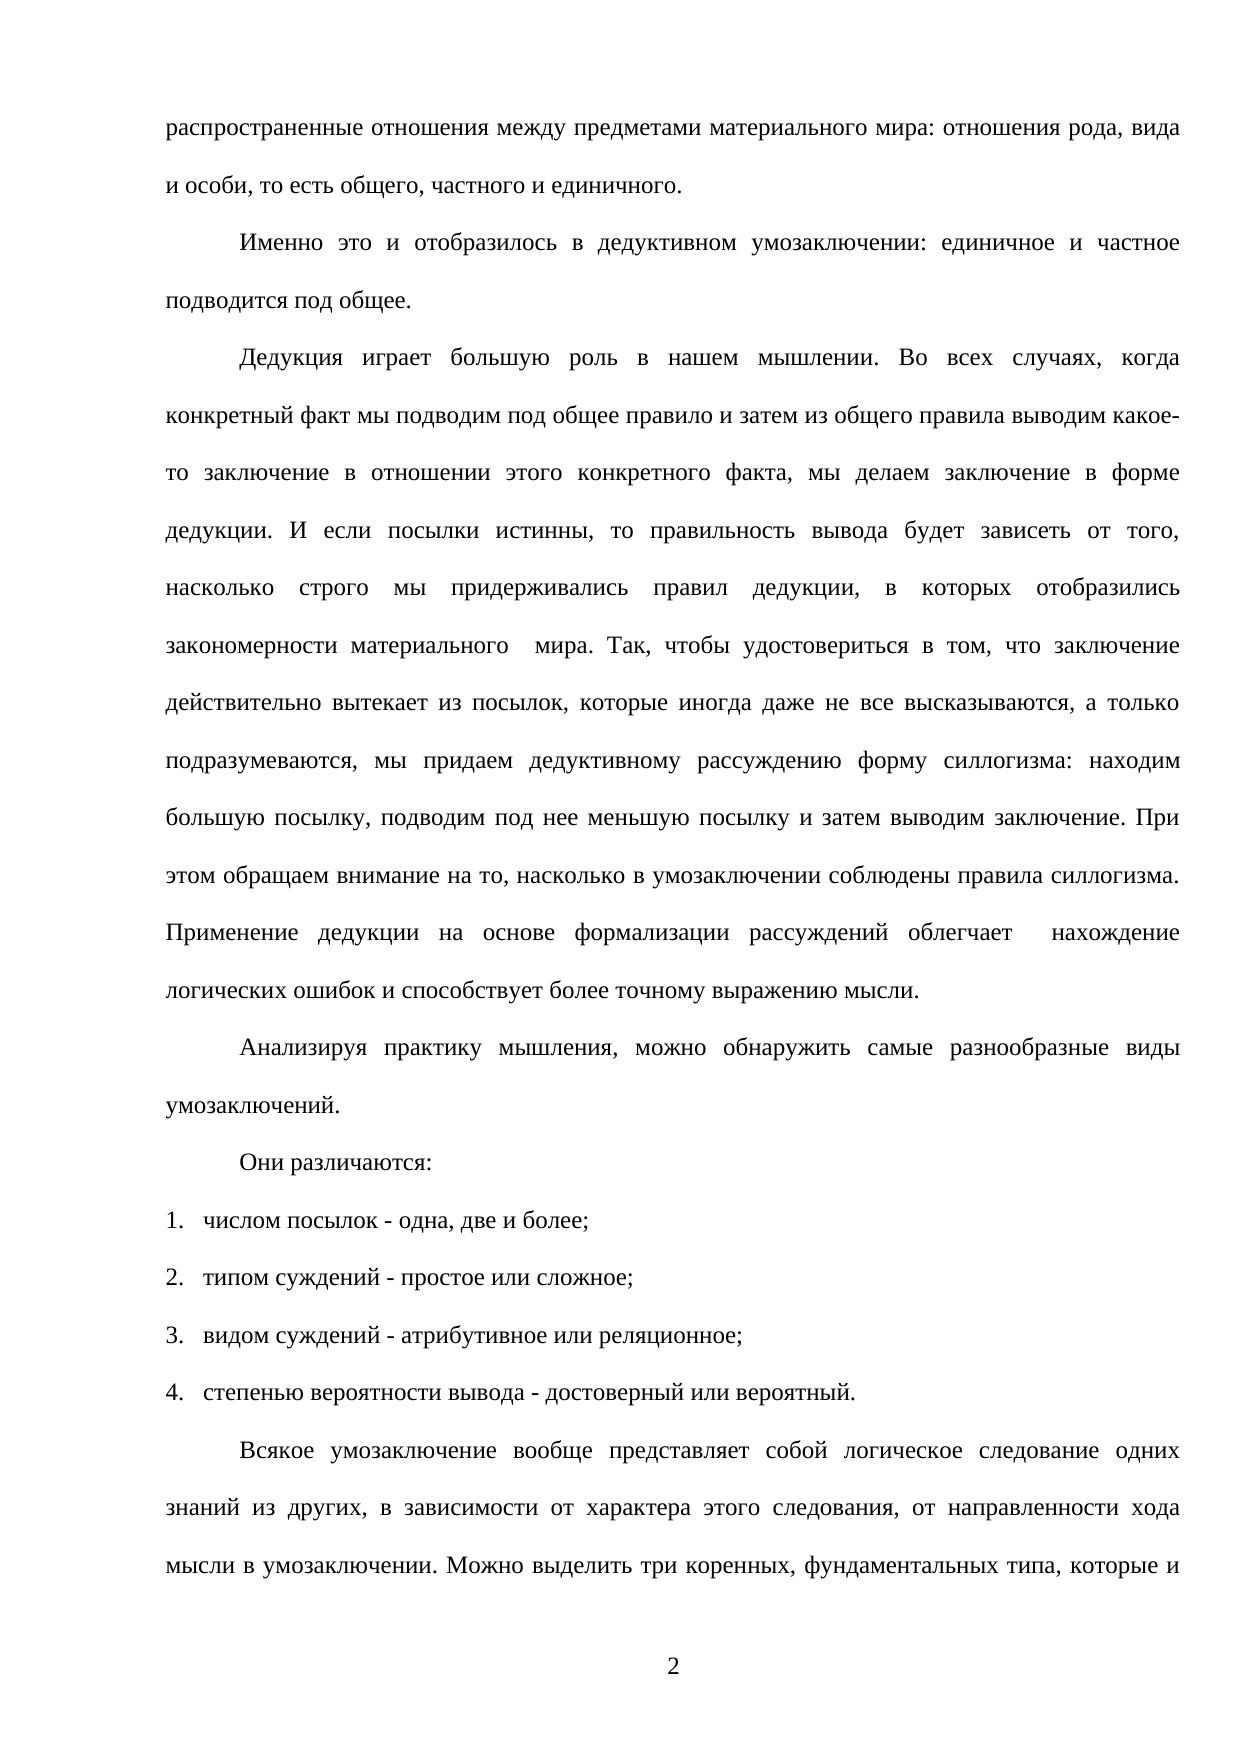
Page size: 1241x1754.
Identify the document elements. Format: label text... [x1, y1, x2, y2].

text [165, 1435, 1181, 1578]
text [165, 112, 1181, 198]
list типом суждений - простое или сложное; [165, 1262, 1181, 1291]
text Они различаются: [165, 1147, 1181, 1176]
text Дедукция играет большую роль в нашем мышлении. Во всех случаях, когда конкретный факт мы подводим под общее правило и затем из общего правила выводим какое-то заключение в отношении этого конкретного факта, мы делаем заключение в форме дедукции. И если посылки истинны, то правильность вывода будет зависеть от того, насколько строго мы придерживались правил дедукции, в которых отобразились закономерности материального мира. Так, чтобы удостовериться в том, что заключение действительно вытекает из посылок, которые иногда даже не все высказываются, а только подразумеваются, мы придаем дедуктивному рассуждению форму силлогизма: находим большую посылку, подводим под нее меньшую посылку и затем выводим заключение. При этом обращаем внимание на то, насколько в умозаключении соблюдены правила силлогизма. Применение дедукции на основе формализации рассуждений облегчает нахождение логических ошибок и способствует более точному выражению мысли. [165, 342, 1181, 1003]
text Именно это и отобразилось в дедуктивном умозаключении: единичное и частное подводится под общее. [165, 227, 1181, 313]
list видом суждений - атрибутивное или реляционное; [165, 1320, 1181, 1348]
text Анализируя практику мышления, можно обнаружить самые разнообразные виды умозаключений. [165, 1032, 1181, 1118]
list степенью вероятности вывода - достоверный или вероятный. [165, 1377, 1181, 1406]
list числом посылок - одна, две и более; [165, 1205, 1181, 1233]
